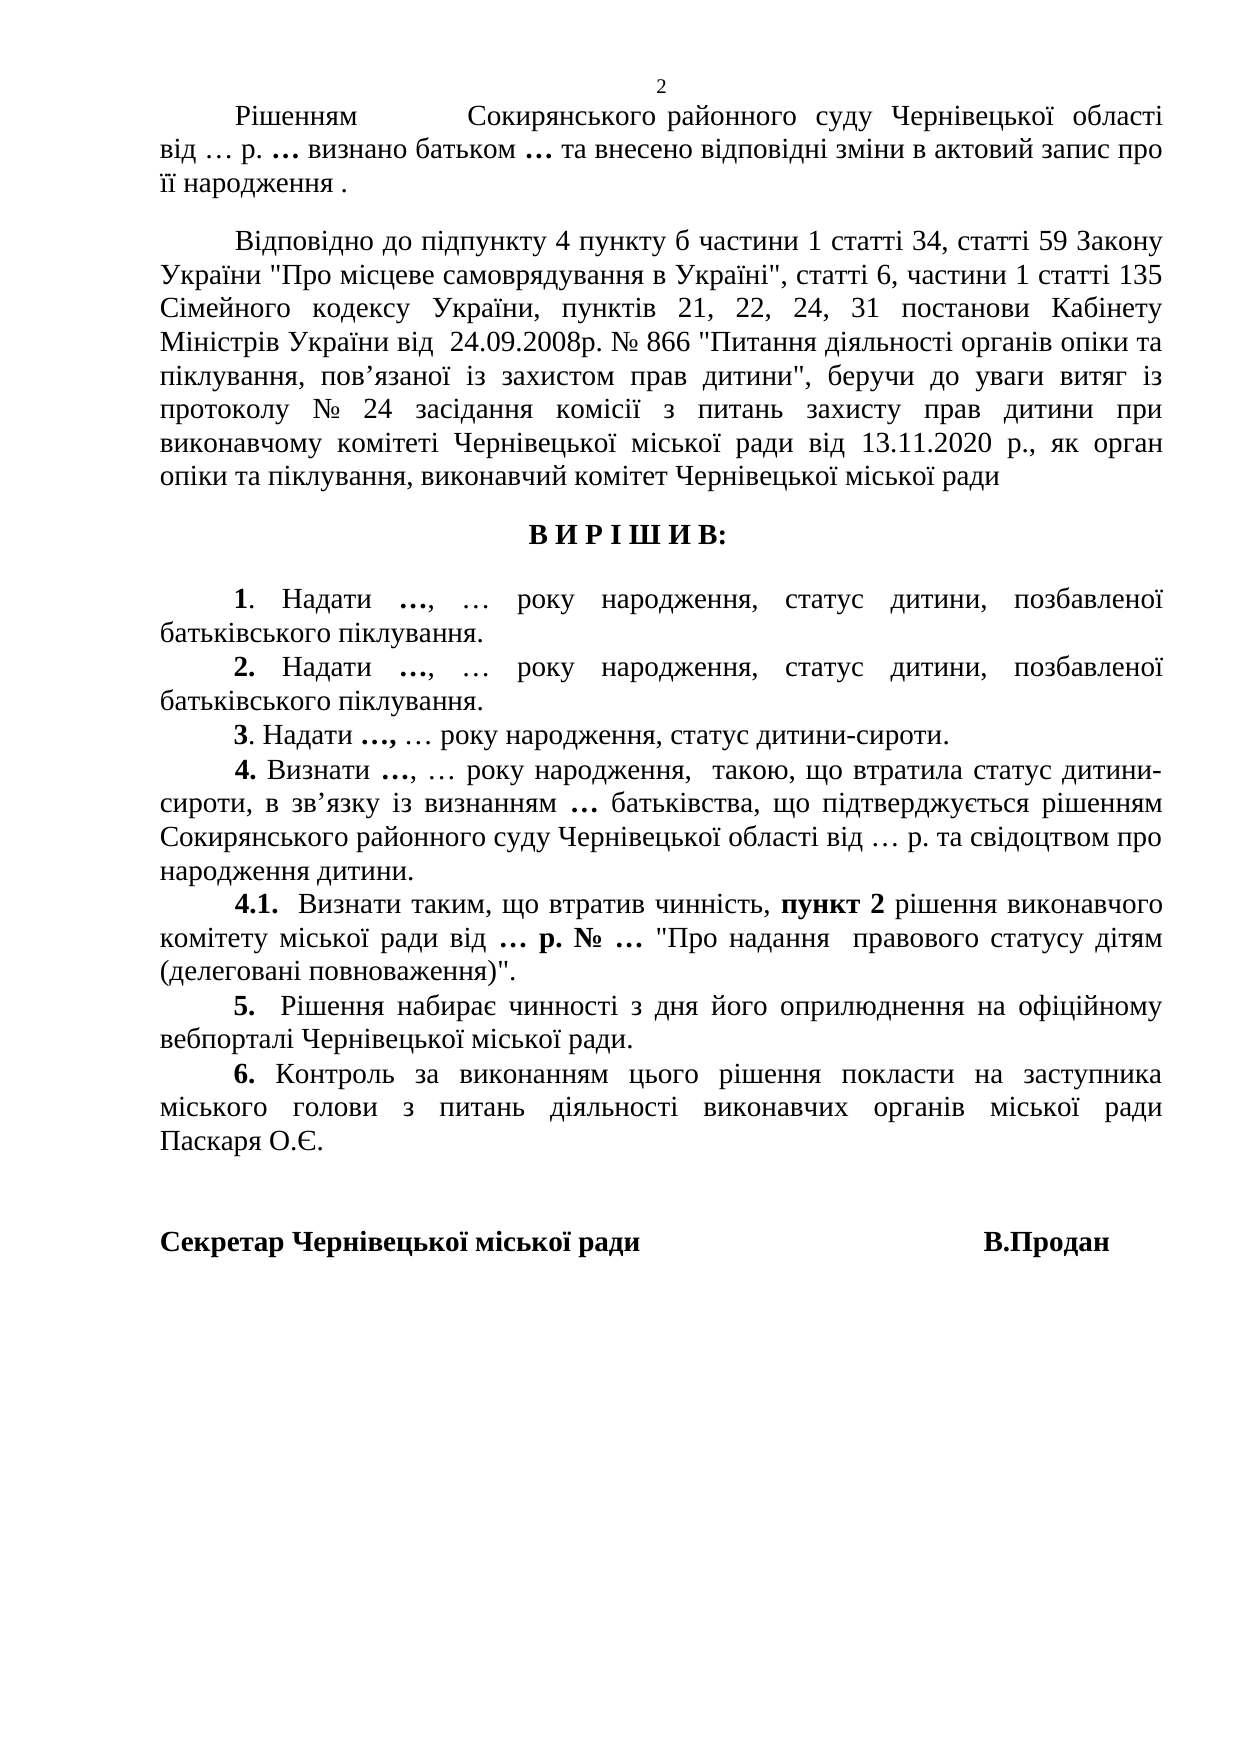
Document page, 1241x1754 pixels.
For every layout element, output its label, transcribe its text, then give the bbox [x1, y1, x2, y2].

text 6. Контроль за виконанням цього рішення покласти на заступника міського голови з питань діяльності виконавчих органів міської ради Паскаря О.Є. [159, 1056, 1163, 1157]
text Рішенням Сокирянського районного суду Чернівецької області від … р. … визнано батьком … та внесено відповідні зміни в актовий запис про її народження . [159, 98, 1163, 198]
text 5. Рішення набирає чинності з дня його оприлюднення на офіційному вебпорталі Чернівецької міської ради. [159, 988, 1163, 1055]
text Відповідно до підпункту 4 пункту б частини 1 статті 34, статті 59 Закону України "Про місцеве самоврядування в Україні", статті 6, частини 1 статті 135 Сімейного кодексу України, пунктів 21, 22, 24, 31 постанови Кабінету Міністрів України від 24.09.2008р. № 866 "Питання діяльності органів опіки та піклування, пов’язаної із захистом прав дитини", беручи до уваги витяг із протоколу № 24 засідання комісії з питань захисту прав дитини при виконавчому комітеті Чернівецької міської ради від 13.11.2020 р., як орган опіки та піклування, виконавчий комітет Чернівецької міської ради [159, 223, 1163, 492]
text Секретар Чернівецької міської ради В.Продан [159, 1224, 1163, 1257]
subtitle В И Р І Ш И В: [159, 517, 1163, 550]
text 3. Надати …, … року народження, статус дитини-сироти. [159, 717, 1163, 751]
text 4. Визнати …, … року народження, такою, що втратила статус дитини-сироти, в зв’язку із визнанням … батьківства, що підтверджується рішенням Сокирянського районного суду Чернівецької області від … р. та свідоцтвом про народження дитини. [159, 752, 1163, 886]
text 1. Надати …, … року народження, статус дитини, позбавленої батьківського піклування. [159, 581, 1163, 648]
text 2. Надати …, … року народження, статус дитини, позбавленої батьківського піклування. [159, 649, 1163, 716]
text 4.1. Визнати таким, що втратив чинність, пункт 2 рішення виконавчого комітету міської ради від … р. № … "Про надання правового статусу дітям (делеговані повноваження)". [159, 886, 1163, 987]
